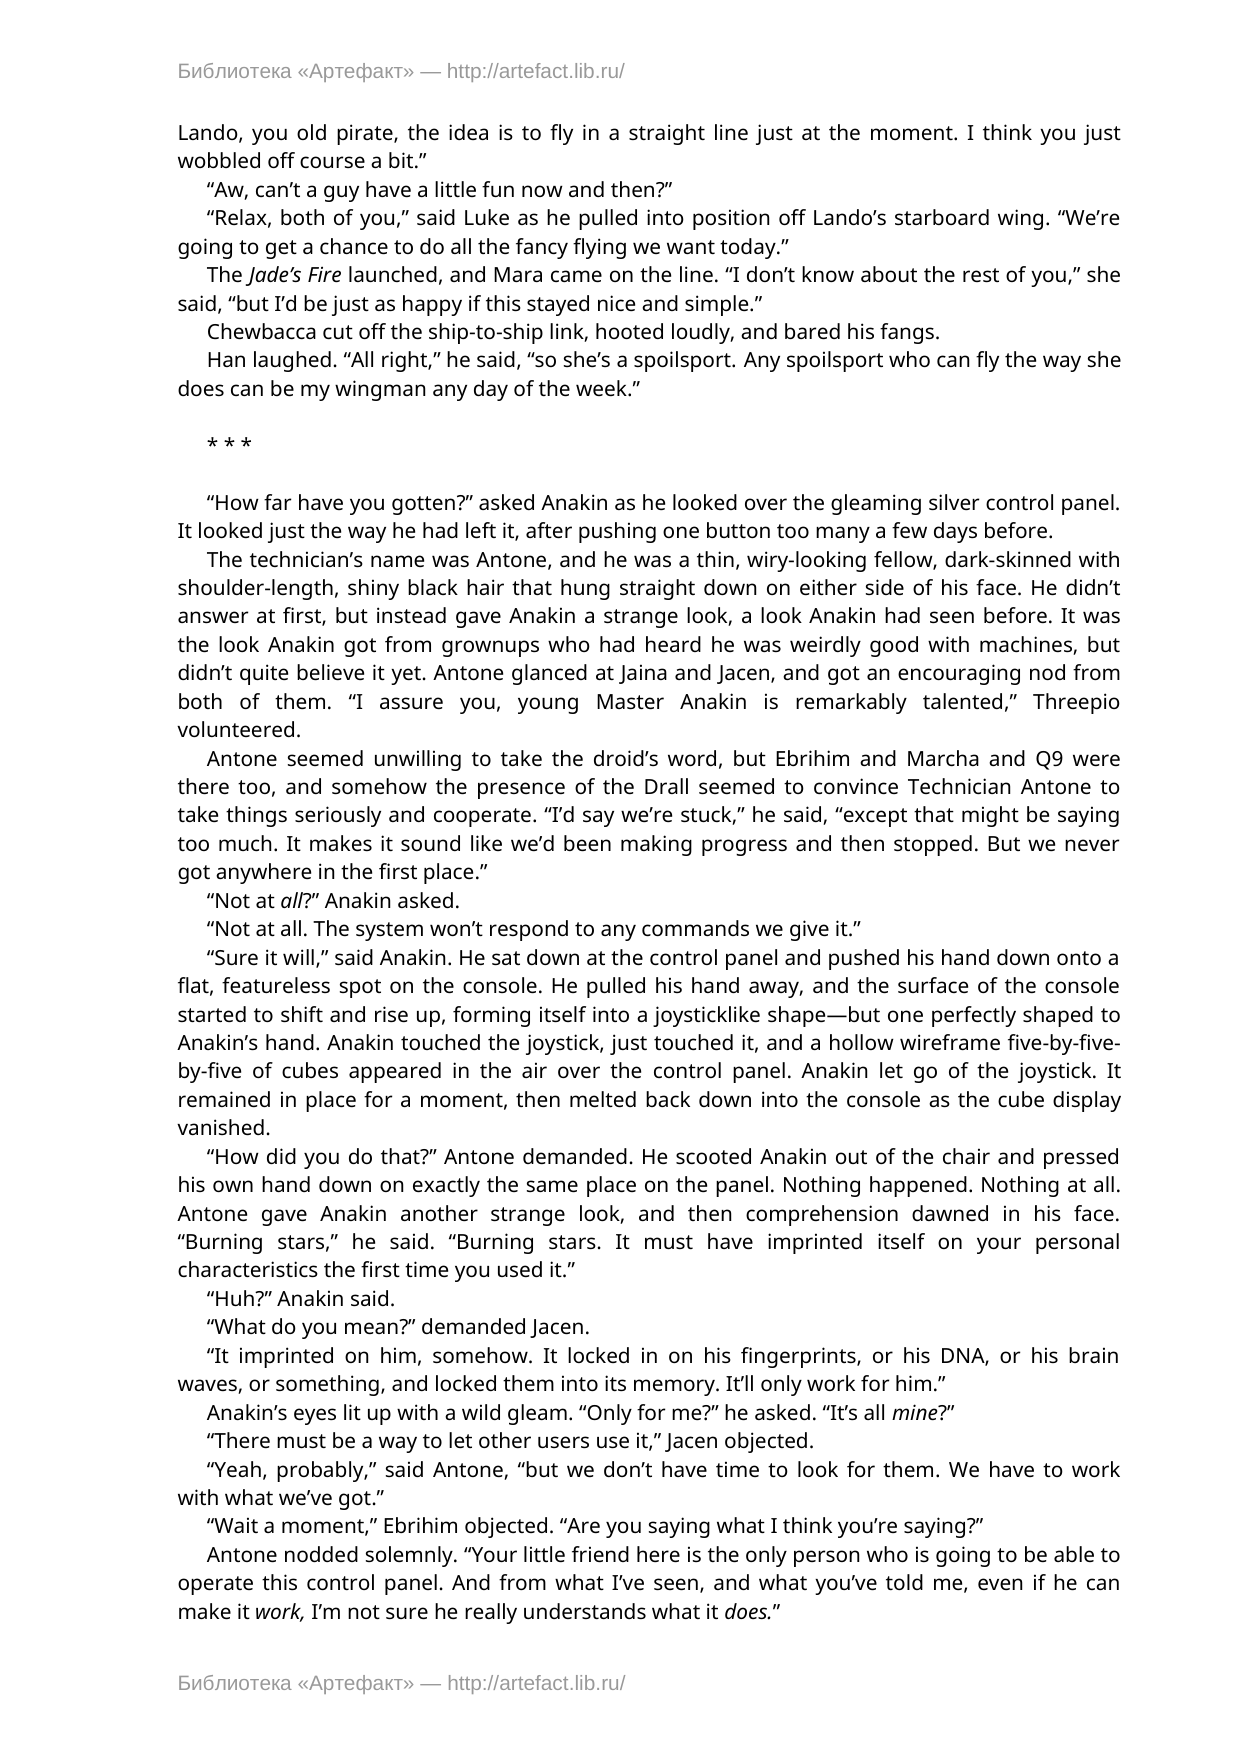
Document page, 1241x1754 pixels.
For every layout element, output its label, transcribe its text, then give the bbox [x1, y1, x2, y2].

text “Aw, can’t a guy have a little fun now and then?” [177, 175, 1122, 203]
text “Not at all?” Anakin asked. [177, 886, 1122, 914]
text “It imprinted on him, somehow. It locked in on his fingerprints, or his DNA, or his brain waves, or something, and locked them into its memory. It’ll only work for him.” [177, 1341, 1122, 1398]
text “How far have you gotten?” asked Anakin as he looked over the gleaming silver control panel. It looked just the way he had left it, after pushing one button too many a few days before. [177, 488, 1122, 545]
text Antone seemed unwilling to take the droid’s word, but Ebrihim and Marcha and Q9 were there too, and somehow the presence of the Drall seemed to convince Technician Antone to take things seriously and cooperate. “I’d say we’re stuck,” he said, “except that might be saying too much. It makes it sound like we’d been making progress and then stopped. But we never got anywhere in the first place.” [177, 744, 1122, 886]
text “Yeah, probably,” said Antone, “but we don’t have time to look for them. We have to work with what we’ve got.” [177, 1455, 1122, 1512]
text “Sure it will,” said Anakin. He sat down at the control panel and pushed his hand down onto a flat, featureless spot on the console. He pulled his hand away, and the surface of the console started to shift and rise up, forming itself into a joysticklike shape—but one perfectly shaped to Anakin’s hand. Anakin touched the joystick, just touched it, and a hollow wireframe five-by-five-by-five of cubes appeared in the air over the control panel. Anakin let go of the joystick. It remained in place for a moment, then melted back down into the console as the cube display vanished. [177, 943, 1122, 1142]
text The technician’s name was Antone, and he was a thin, wiry-looking fellow, dark-skinned with shoulder-length, shiny black hair that hung straight down on either side of his face. He didn’t answer at first, but instead gave Anakin a strange look, a look Anakin had seen before. It was the look Anakin got from grownups who had heard he was weirdly good with machines, but didn’t quite believe it yet. Antone glanced at Jaina and Jacen, and got an encouraging nod from both of them. “I assure you, young Master Anakin is remarkably talented,” Threepio volunteered. [177, 545, 1122, 744]
text “Huh?” Anakin said. [177, 1284, 1122, 1312]
text “How did you do that?” Antone demanded. He scooted Anakin out of the chair and pressed his own hand down on exactly the same place on the panel. Nothing happened. Nothing at all. Antone gave Anakin another strange look, and then comprehension dawned in his face. “Burning stars,” he said. “Burning stars. It must have imprinted itself on your personal characteristics the first time you used it.” [177, 1142, 1122, 1284]
text The Jade’s Fire launched, and Mara came on the line. “I don’t know about the rest of you,” she said, “but I’d be just as happy if this stayed nice and simple.” [177, 260, 1122, 317]
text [177, 118, 1122, 175]
text “Not at all. The system won’t respond to any commands we give it.” [177, 914, 1122, 943]
text “Wait a moment,” Ebrihim objected. “Are you saying what I think you’re saying?” [177, 1512, 1122, 1540]
text “What do you mean?” demanded Jacen. [177, 1312, 1122, 1341]
text “There must be a way to let other users use it,” Jacen objected. [177, 1426, 1122, 1455]
text * * * [177, 431, 1122, 459]
text Antone nodded solemnly. “Your little friend here is the only person who is going to be able to operate this control panel. And from what I’ve seen, and what you’ve told me, even if he can make it work, I’m not sure he really understands what it does.” [177, 1540, 1122, 1625]
text Anakin’s eyes lit up with a wild gleam. “Only for me?” he asked. “It’s all mine?” [177, 1398, 1122, 1426]
text “Relax, both of you,” said Luke as he pulled into position off Lando’s starboard wing. “We’re going to get a chance to do all the fancy flying we want today.” [177, 203, 1122, 260]
text Han laughed. “All right,” he said, “so she’s a spoilsport. Any spoilsport who can fly the way she does can be my wingman any day of the week.” [177, 346, 1122, 402]
text Chewbacca cut off the ship-to-ship link, hooted loudly, and bared his fangs. [177, 317, 1122, 346]
